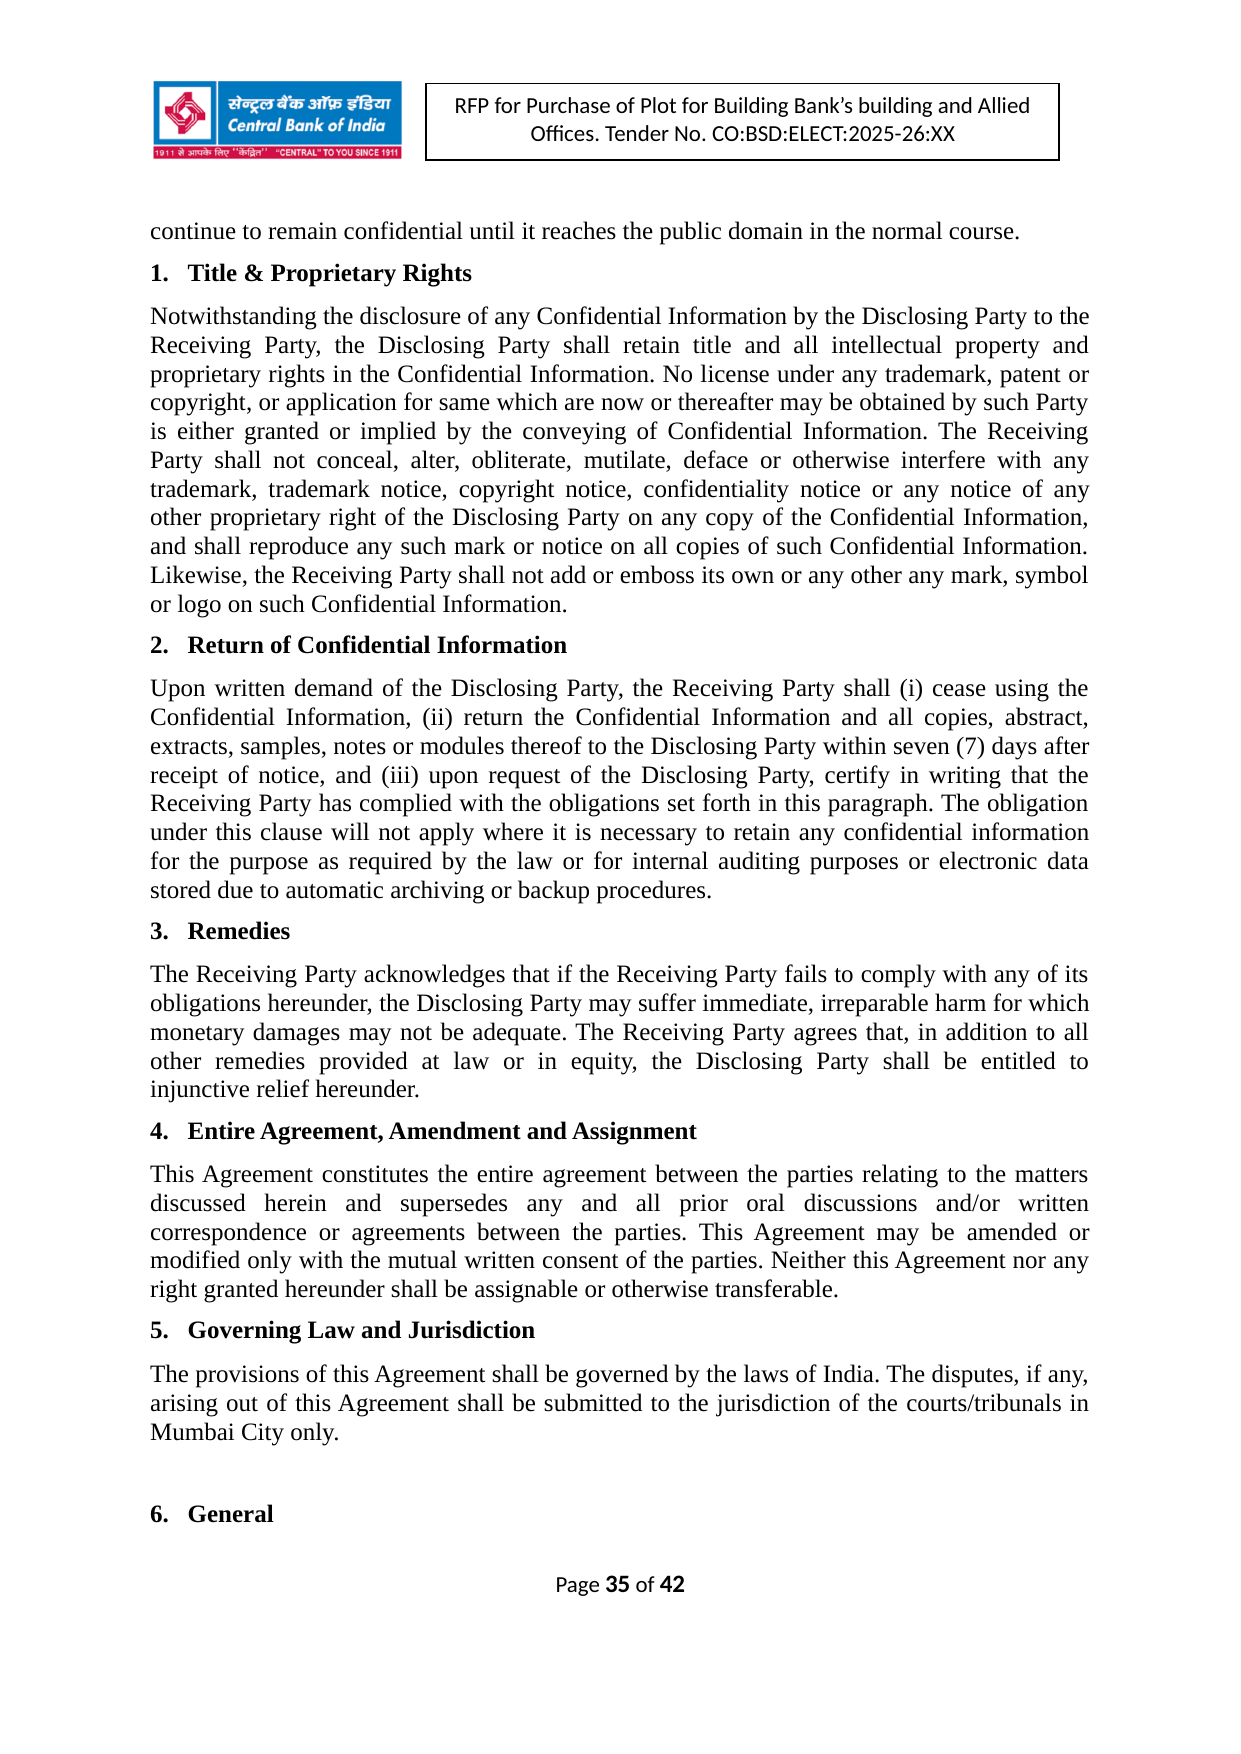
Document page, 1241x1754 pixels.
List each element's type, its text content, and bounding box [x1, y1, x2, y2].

list Governing Law and Jurisdiction [150, 1316, 1090, 1344]
list Title & Proprietary Rights [150, 258, 1090, 286]
text Upon written demand of the Disclosing Party, the Receiving Party shall (i) cease using the Confidential Information, (ii) return the Confidential Information and all copies, abstract, extracts, samples, notes or modules thereof to the Disclosing Party within seven (7) days after receipt of notice, and (iii) upon request of the Disclosing Party, certify in writing that the Receiving Party has complied with the obligations set forth in this paragraph. The obligation under this clause will not apply where it is necessary to retain any confidential information for the purpose as required by the law or for internal auditing purposes or electronic data stored due to automatic archiving or backup procedures. [150, 673, 1090, 903]
list Entire Agreement, Amendment and Assignment [150, 1116, 1090, 1144]
text Notwithstanding the disclosure of any Confidential Information by the Disclosing Party to the Receiving Party, the Disclosing Party shall retain title and all intellectual property and proprietary rights in the Confidential Information. No license under any trademark, patent or copyright, or application for same which are now or thereafter may be obtained by such Party is either granted or implied by the conveying of Confidential Information. The Receiving Party shall not conceal, alter, obliterate, mutilate, deface or otherwise interfere with any trademark, trademark notice, copyright notice, confidentiality notice or any notice of any other proprietary right of the Disclosing Party on any copy of the Confidential Information, and shall reproduce any such mark or notice on all copies of such Confidential Information. Likewise, the Receiving Party shall not add or emboss its own or any other any mark, symbol or logo on such Confidential Information. [150, 301, 1090, 617]
picture [150, 78, 404, 161]
list General [150, 1499, 1090, 1528]
text The provisions of this Agreement shall be governed by the laws of India. The disputes, if any, arising out of this Agreement shall be submitted to the jurisdiction of the courts/tribunals in Mumbai City only. [150, 1359, 1090, 1445]
list Remedies [150, 916, 1090, 945]
list Return of Confidential Information [150, 630, 1090, 659]
text The Receiving Party acknowledges that if the Receiving Party fails to comply with any of its obligations hereunder, the Disclosing Party may suffer immediate, irreparable harm for which monetary damages may not be adequate. The Receiving Party agrees that, in addition to all other remedies provided at law or in equity, the Disclosing Party shall be entitled to injunctive relief hereunder. [150, 959, 1090, 1103]
text This Agreement constitutes the entire agreement between the parties relating to the matters discussed herein and supersedes any and all prior oral discussions and/or written correspondence or agreements between the parties. This Agreement may be amended or modified only with the mutual written consent of the parties. Neither this Agreement nor any right granted hereunder shall be assignable or otherwise transferable. [150, 1159, 1090, 1303]
